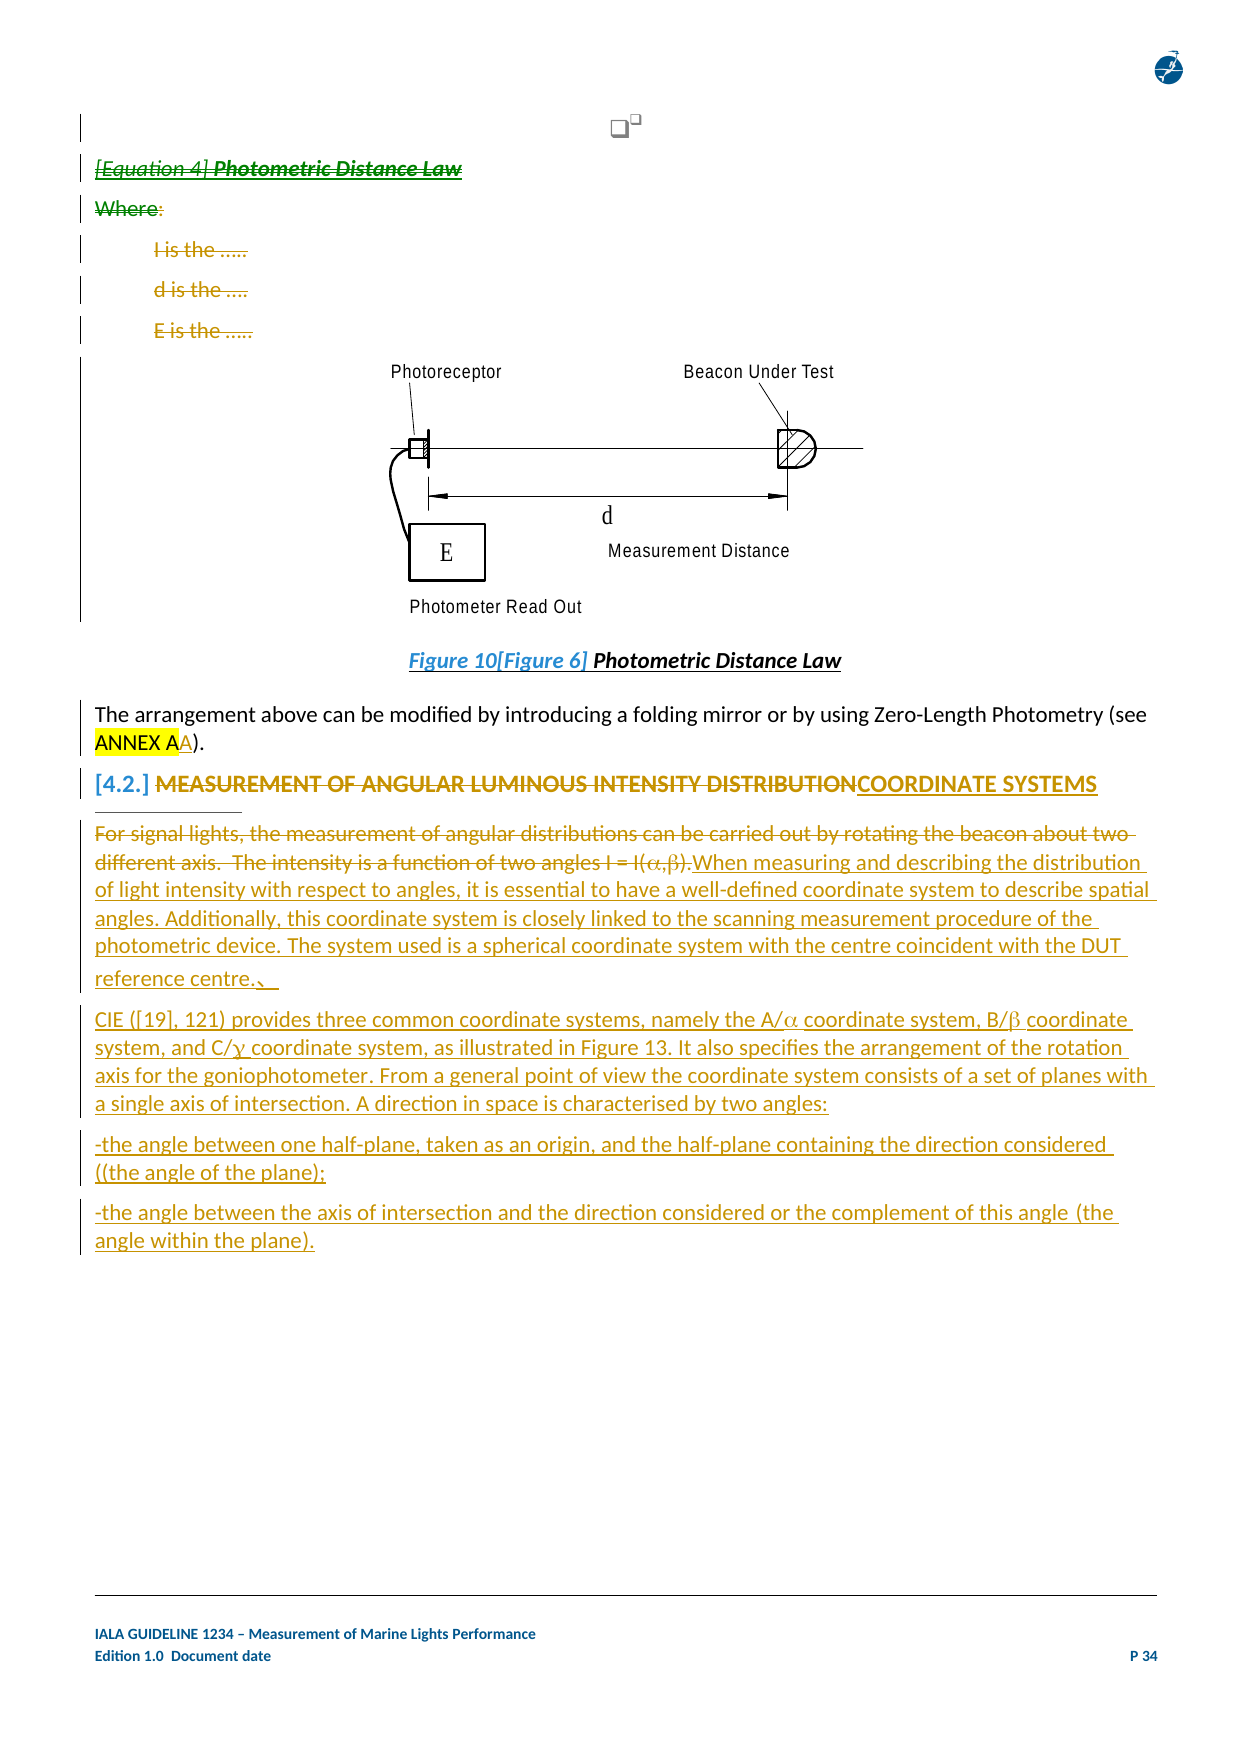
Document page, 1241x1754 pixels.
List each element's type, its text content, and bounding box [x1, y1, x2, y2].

text The arrangement above can be modified by introducing a folding mirror or by using Zero-Length Photometry (see ANNEX ). [94, 700, 1157, 756]
picture [1123, 0, 1241, 119]
text Photometric Distance Law [94, 647, 1157, 675]
